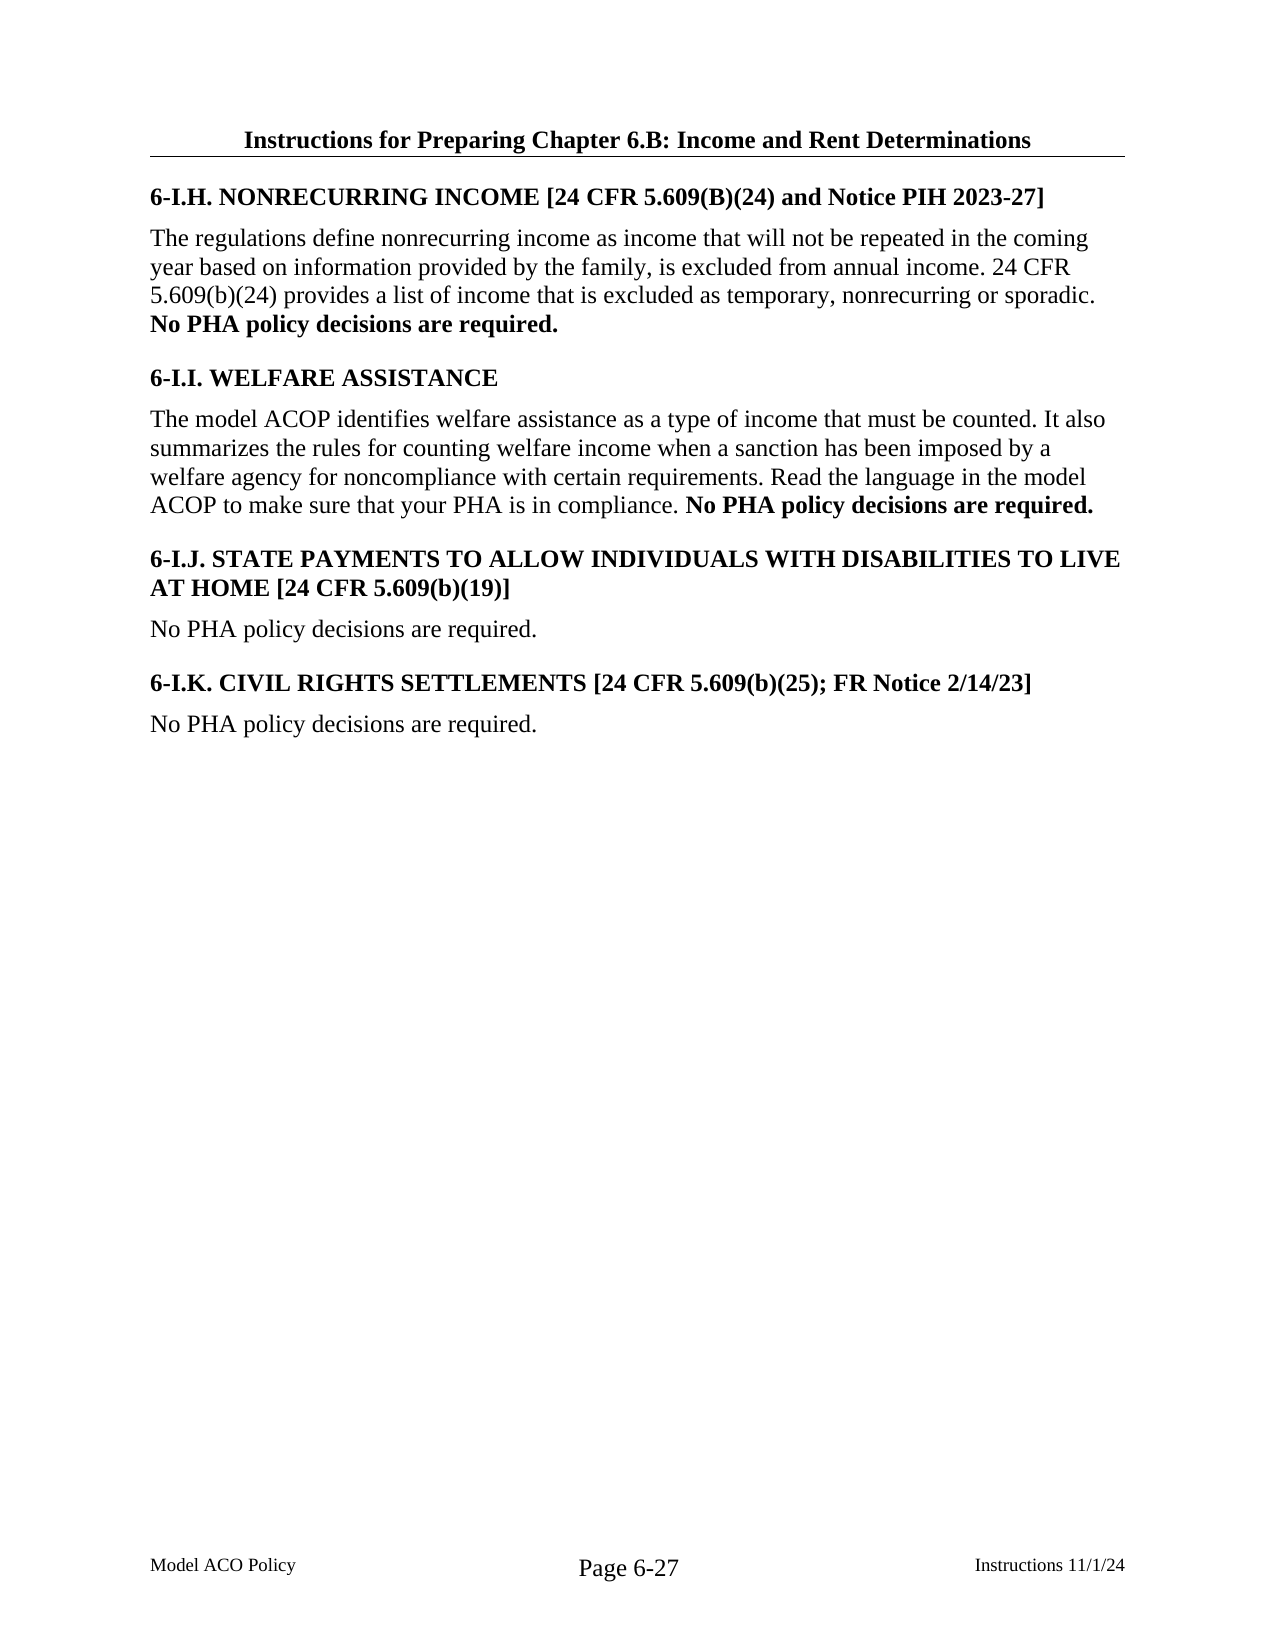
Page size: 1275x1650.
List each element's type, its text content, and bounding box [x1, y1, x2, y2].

text The regulations define nonrecurring income as income that will not be repeated in the coming year based on information provided by the family, is excluded from annual income. 24 CFR 5.609(b)(24) provides a list of income that is excluded as temporary, nonrecurring or sporadic. No PHA policy decisions are required. [150, 223, 1125, 338]
text No PHA policy decisions are required. [150, 709, 1125, 738]
text 6-I.J. STATE PAYMENTS TO ALLOW INDIVIDUALS WITH DISABILITIES TO LIVE AT HOME [24 CFR 5.609(b)(19)] [150, 544, 1125, 602]
text 6-I.H. NONRECURRING INCOME [24 CFR 5.609(B)(24) and Notice PIH 2023-27] [150, 182, 1125, 211]
text 6-I.I. WELFARE ASSISTANCE [150, 363, 1125, 392]
text No PHA policy decisions are required. [150, 614, 1125, 643]
text 6-I.K. CIVIL RIGHTS SETTLEMENTS [24 CFR 5.609(b)(25); FR Notice 2/14/23] [150, 668, 1125, 697]
text The model ACOP identifies welfare assistance as a type of income that must be counted. It also summarizes the rules for counting welfare income when a sanction has been imposed by a welfare agency for noncompliance with certain requirements. Read the language in the model ACOP to make sure that your PHA is in compliance. No PHA policy decisions are required. [150, 404, 1125, 519]
